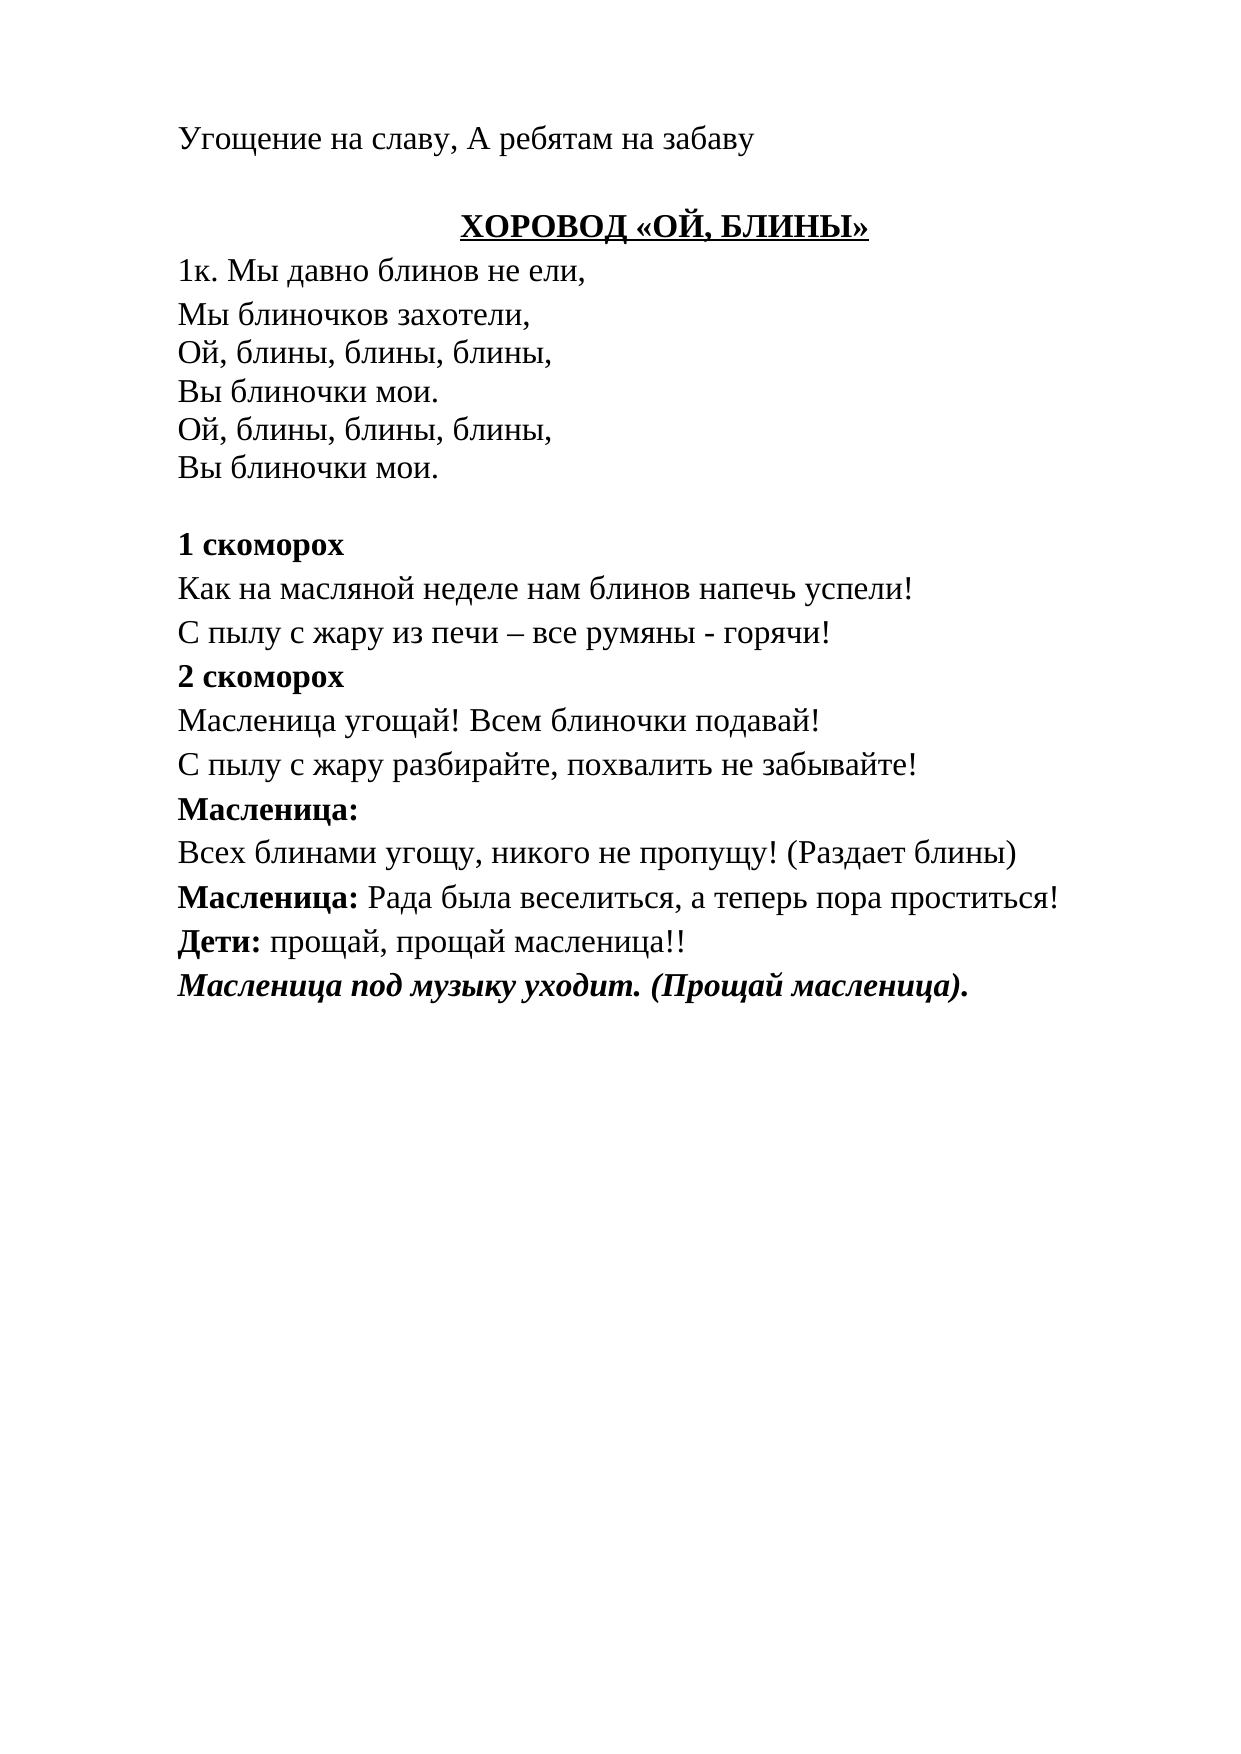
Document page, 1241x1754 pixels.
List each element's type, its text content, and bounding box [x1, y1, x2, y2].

text Ой, блины, блины, блины, [177, 333, 1152, 371]
text Масленица угощай! Всем блиночки подавай! [177, 701, 1152, 739]
text Угощение на славу, А ребятам на забаву [177, 118, 1152, 156]
text Как на масляной неделе нам блинов напечь успели! [177, 568, 1152, 607]
text Масленица: [177, 789, 1152, 827]
text Всех блинами угощу, никого не пропущу! (Раздает блины) [177, 833, 1152, 871]
text Дети: прощай, прощай масленица!! [177, 921, 1152, 959]
text Вы блиночки мои. [177, 448, 1152, 486]
text Ой, блины, блины, блины, [177, 409, 1152, 448]
text Мы блиночков захотели, [177, 294, 1152, 333]
text 1 скоморох [177, 524, 1152, 563]
text 2 скоморох [177, 657, 1152, 695]
text С пылу с жару из печи – все румяны - горячи! [177, 612, 1152, 651]
text Масленица под музыку уходит. (Прощай масленица). [177, 965, 1152, 1003]
text С пылу с жару разбирайте, похвалить не забывайте! [177, 745, 1152, 783]
text Вы блиночки мои. [177, 371, 1152, 409]
text 1к. Мы давно блинов не ели, [177, 250, 1152, 289]
text Масленица: Рада была веселиться, а теперь пора проститься! [177, 877, 1152, 915]
text ХОРОВОД «ОЙ, БЛИНЫ» [177, 206, 1152, 244]
